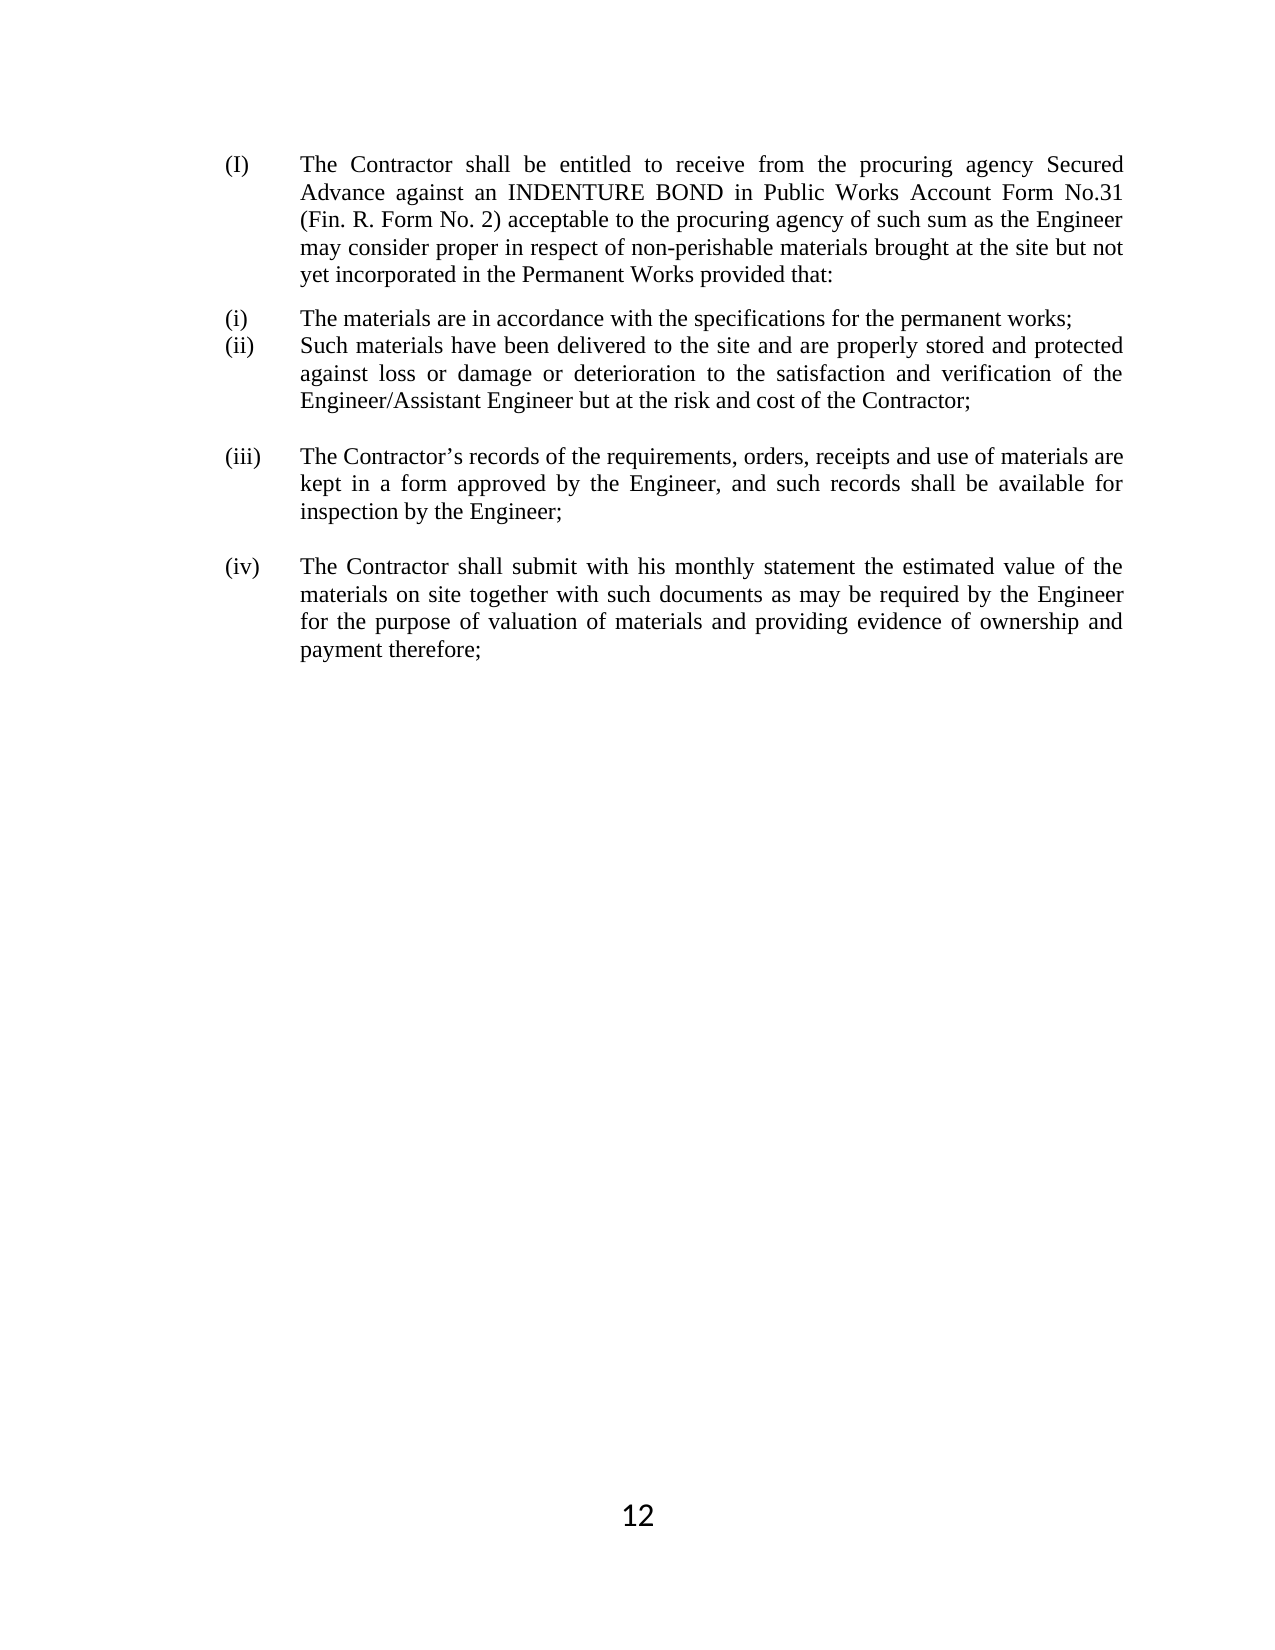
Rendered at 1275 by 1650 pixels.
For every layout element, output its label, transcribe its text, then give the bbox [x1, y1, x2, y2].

list The materials are in accordance with the specifications for the permanent works; [225, 304, 1125, 331]
list The Contractor’s records of the requirements, orders, receipts and use of materials are kept in a form approved by the Engineer, and such records shall be available for inspection by the Engineer; [225, 442, 1125, 524]
list The Contractor shall submit with his monthly statement the estimated value of the materials on site together with such documents as may be required by the Engineer for the purpose of valuation of materials and providing evidence of ownership and payment therefore; [225, 552, 1125, 662]
list The Contractor shall be entitled to receive from the procuring agency Secured Advance against an INDENTURE BOND in Public Works Account Form No.31 (Fin. R. Form No. 2) acceptable to the procuring agency of such sum as the Engineer may consider proper in respect of non-perishable materials brought at the site but not yet incorporated in the Permanent Works provided that: [225, 150, 1125, 288]
list Such materials have been delivered to the site and are properly stored and protected against loss or damage or deterioration to the satisfaction and verification of the Engineer/Assistant Engineer but at the risk and cost of the Contractor; [225, 331, 1125, 414]
